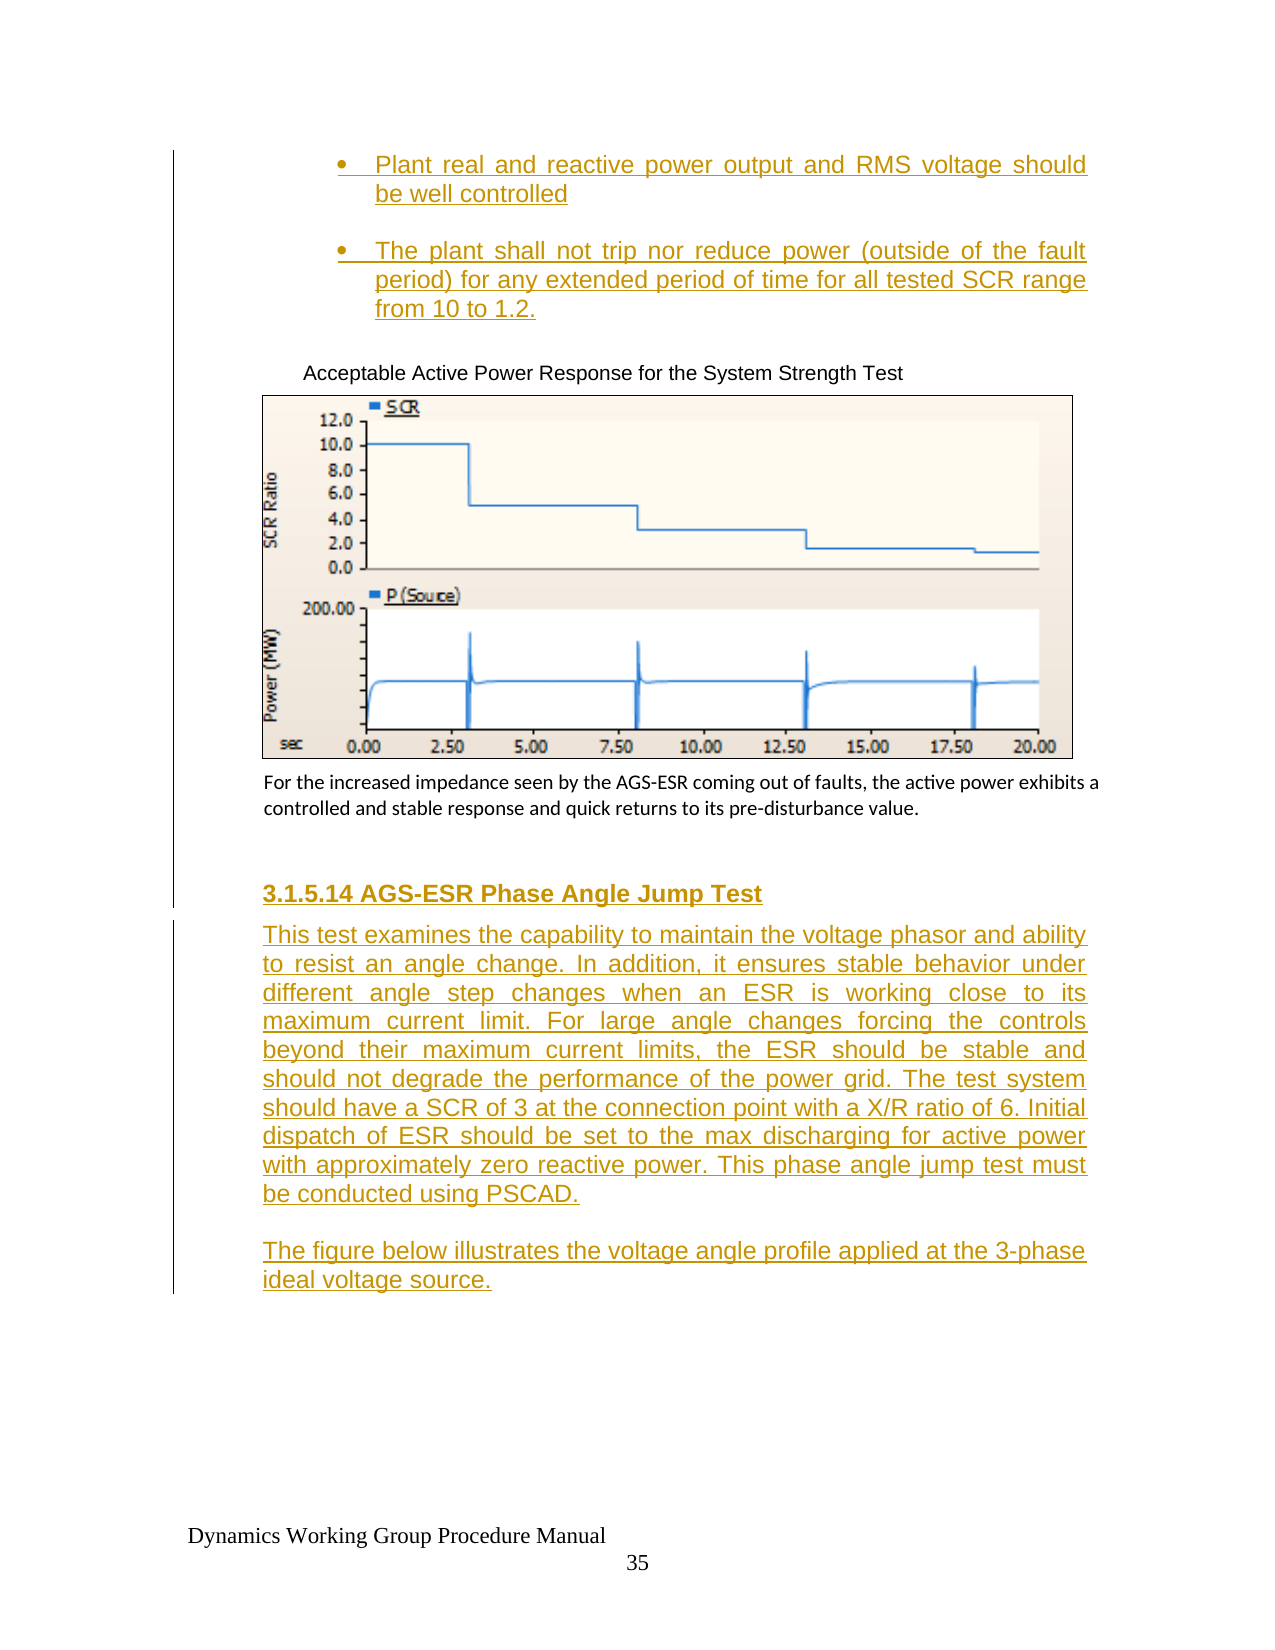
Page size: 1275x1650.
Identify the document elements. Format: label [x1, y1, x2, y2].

picture [263, 396, 1072, 758]
